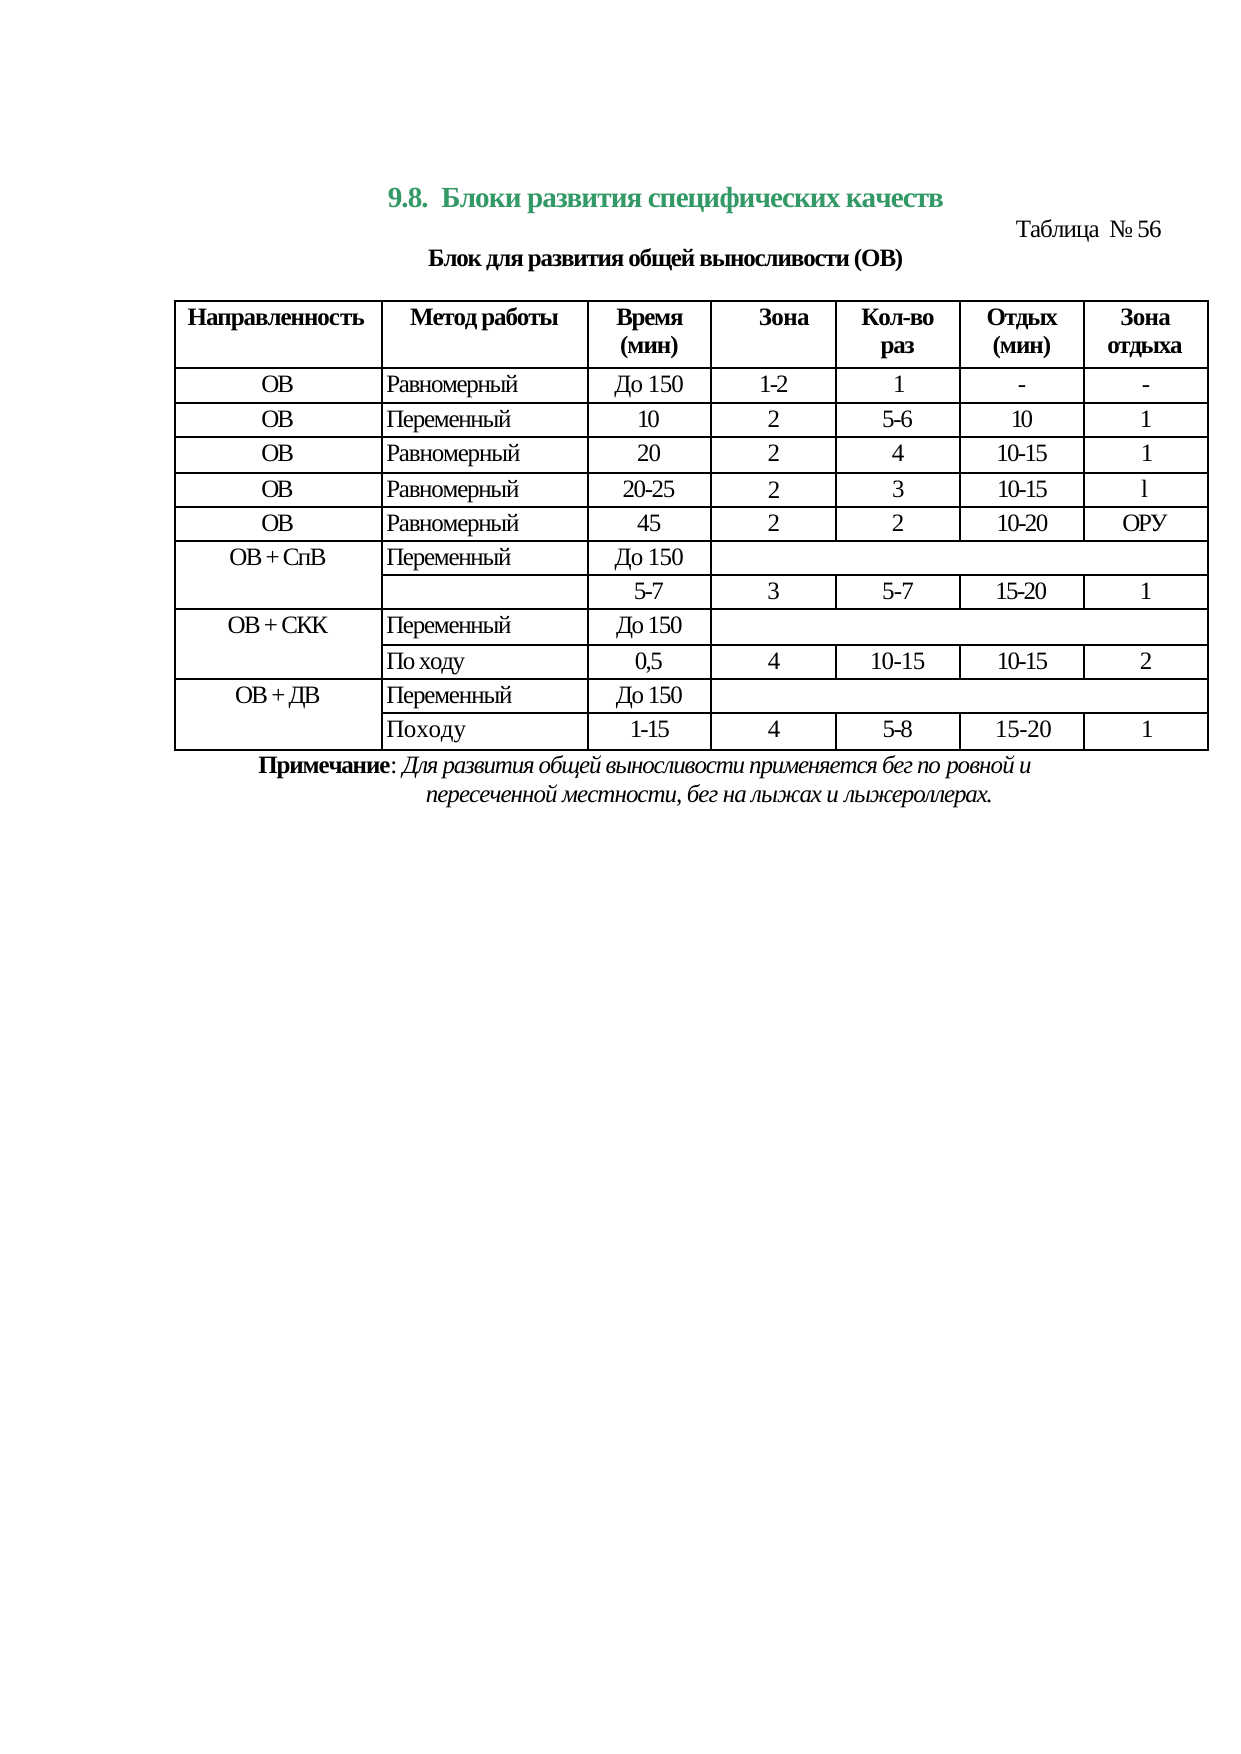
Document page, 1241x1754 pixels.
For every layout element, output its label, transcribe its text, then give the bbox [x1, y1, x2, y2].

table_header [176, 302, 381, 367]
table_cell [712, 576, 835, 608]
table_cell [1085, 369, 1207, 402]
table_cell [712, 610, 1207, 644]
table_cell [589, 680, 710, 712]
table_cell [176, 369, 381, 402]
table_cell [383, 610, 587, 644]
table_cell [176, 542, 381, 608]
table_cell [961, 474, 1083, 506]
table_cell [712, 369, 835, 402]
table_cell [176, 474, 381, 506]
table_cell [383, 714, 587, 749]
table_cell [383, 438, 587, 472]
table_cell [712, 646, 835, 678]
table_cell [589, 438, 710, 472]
text 9.8. Блоки развития специфических качеств [170, 181, 1162, 214]
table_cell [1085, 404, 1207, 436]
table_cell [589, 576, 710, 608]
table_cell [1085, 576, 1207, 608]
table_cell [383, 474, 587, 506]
text Блок для развития общей выносливости (ОВ) [170, 243, 1162, 272]
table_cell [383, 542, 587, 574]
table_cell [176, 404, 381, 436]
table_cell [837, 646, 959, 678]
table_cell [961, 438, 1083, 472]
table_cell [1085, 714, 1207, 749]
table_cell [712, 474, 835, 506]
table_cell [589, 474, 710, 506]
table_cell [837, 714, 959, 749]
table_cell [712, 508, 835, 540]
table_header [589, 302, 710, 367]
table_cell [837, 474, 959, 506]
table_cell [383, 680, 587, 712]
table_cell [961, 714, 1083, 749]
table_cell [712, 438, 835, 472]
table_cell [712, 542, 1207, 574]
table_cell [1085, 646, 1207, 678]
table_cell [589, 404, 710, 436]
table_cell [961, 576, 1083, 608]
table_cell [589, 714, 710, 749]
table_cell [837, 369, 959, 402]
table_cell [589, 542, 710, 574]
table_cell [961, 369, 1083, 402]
text Примечание: Для развития общей выносливости применяется бег по ровной и пересеченной местности, бег на лыжах и лыжероллерах. [258, 751, 1102, 808]
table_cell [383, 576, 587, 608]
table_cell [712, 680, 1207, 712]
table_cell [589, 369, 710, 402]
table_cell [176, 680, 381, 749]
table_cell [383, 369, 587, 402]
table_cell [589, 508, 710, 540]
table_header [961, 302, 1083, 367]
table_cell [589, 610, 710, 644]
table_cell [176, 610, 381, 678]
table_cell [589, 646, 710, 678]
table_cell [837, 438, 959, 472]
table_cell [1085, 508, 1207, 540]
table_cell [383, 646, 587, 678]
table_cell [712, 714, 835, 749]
text Таблица № 56 [248, 214, 1162, 243]
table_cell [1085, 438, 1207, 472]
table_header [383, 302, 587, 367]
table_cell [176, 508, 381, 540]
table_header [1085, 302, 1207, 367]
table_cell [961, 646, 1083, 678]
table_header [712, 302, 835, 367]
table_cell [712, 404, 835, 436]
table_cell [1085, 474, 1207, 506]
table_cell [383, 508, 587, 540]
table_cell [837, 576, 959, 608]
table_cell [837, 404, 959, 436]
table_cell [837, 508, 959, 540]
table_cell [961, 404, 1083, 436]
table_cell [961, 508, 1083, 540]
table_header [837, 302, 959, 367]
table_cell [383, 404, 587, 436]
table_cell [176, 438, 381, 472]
